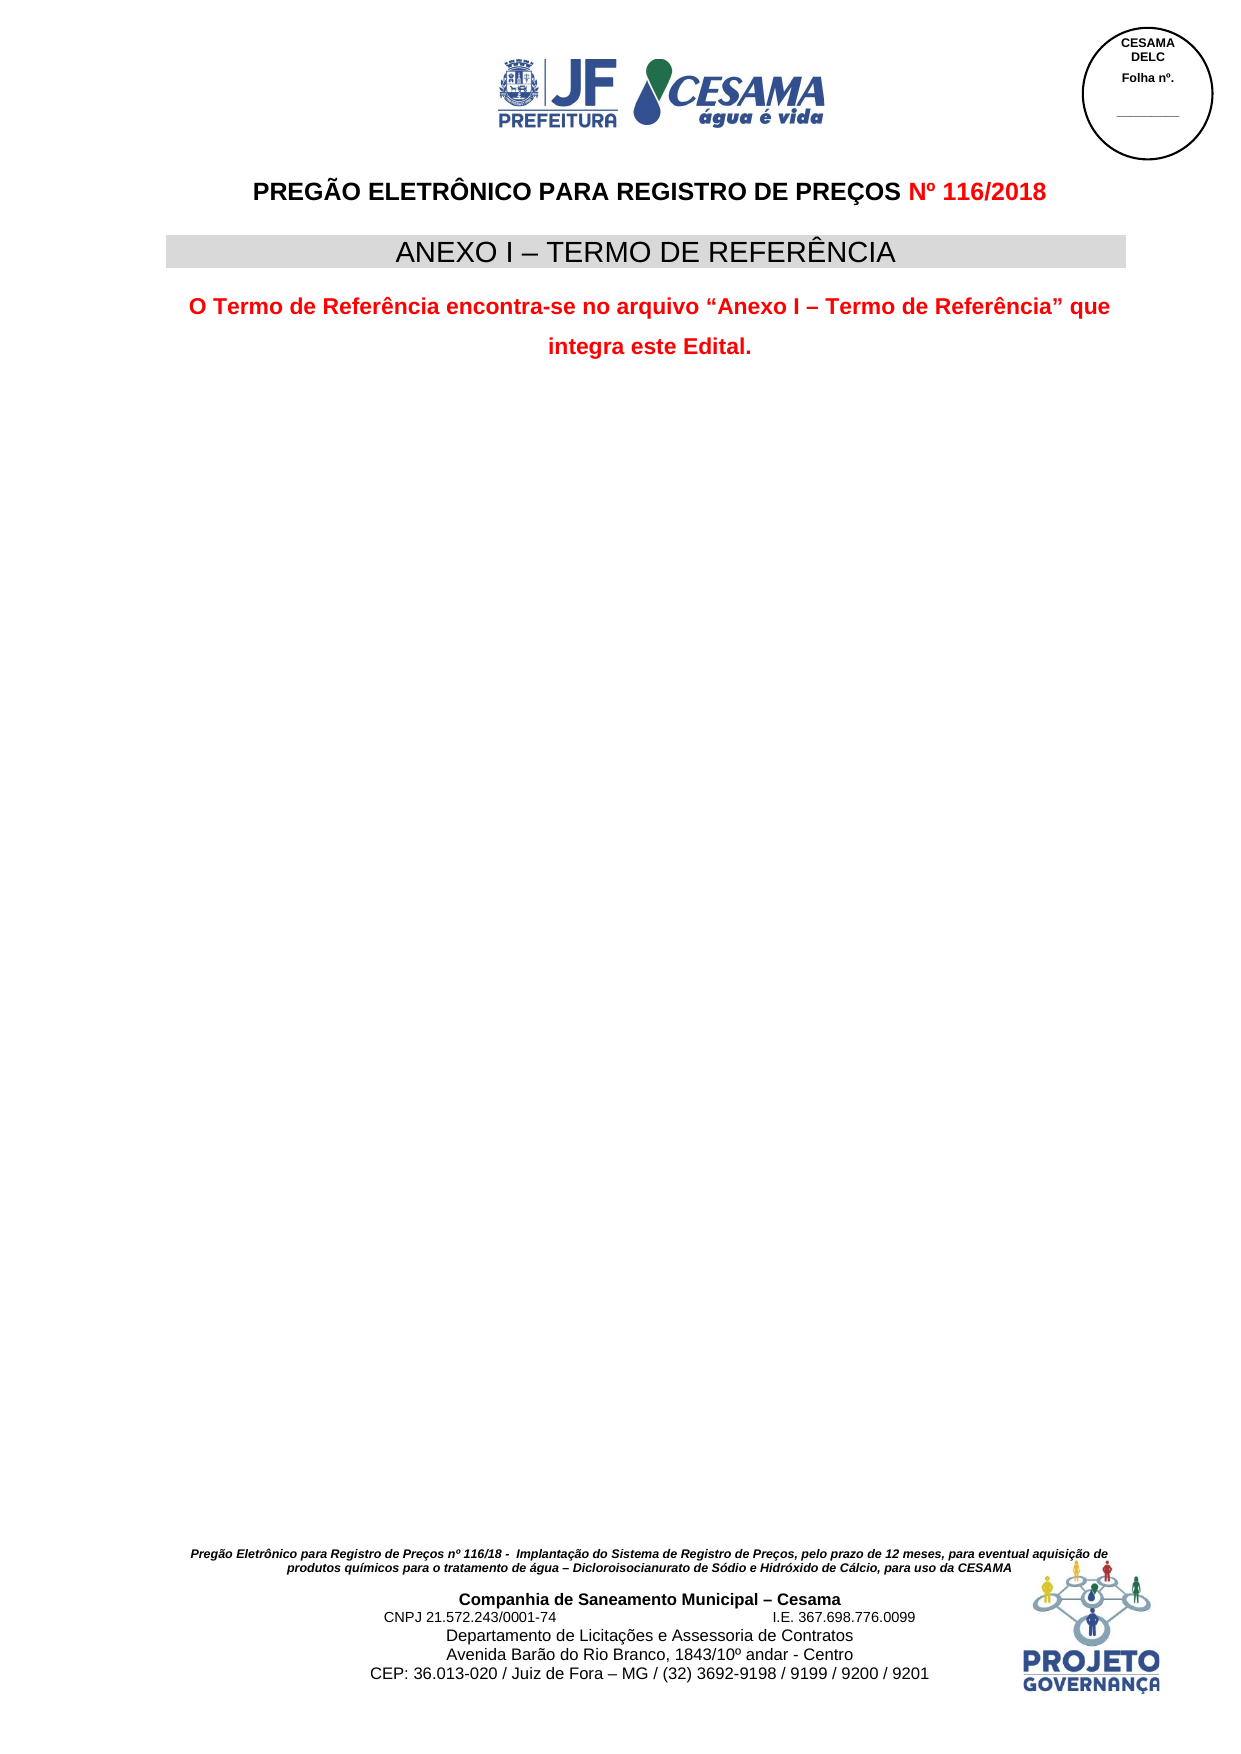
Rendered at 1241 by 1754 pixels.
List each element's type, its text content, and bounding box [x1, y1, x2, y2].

text O Termo de Referência encontra-se no arquivo “Anexo I – Termo de Referência” que integra este Edital. [177, 293, 1122, 359]
picture [1023, 1560, 1160, 1694]
picture [497, 59, 825, 128]
table_header ANEXO I – TERMO DE REFERÊNCIA [166, 235, 1126, 268]
subtitle PREGÃO ELETRÔNICO PARA REGISTRO DE PREÇOS Nº 116/2018 [177, 177, 1122, 206]
